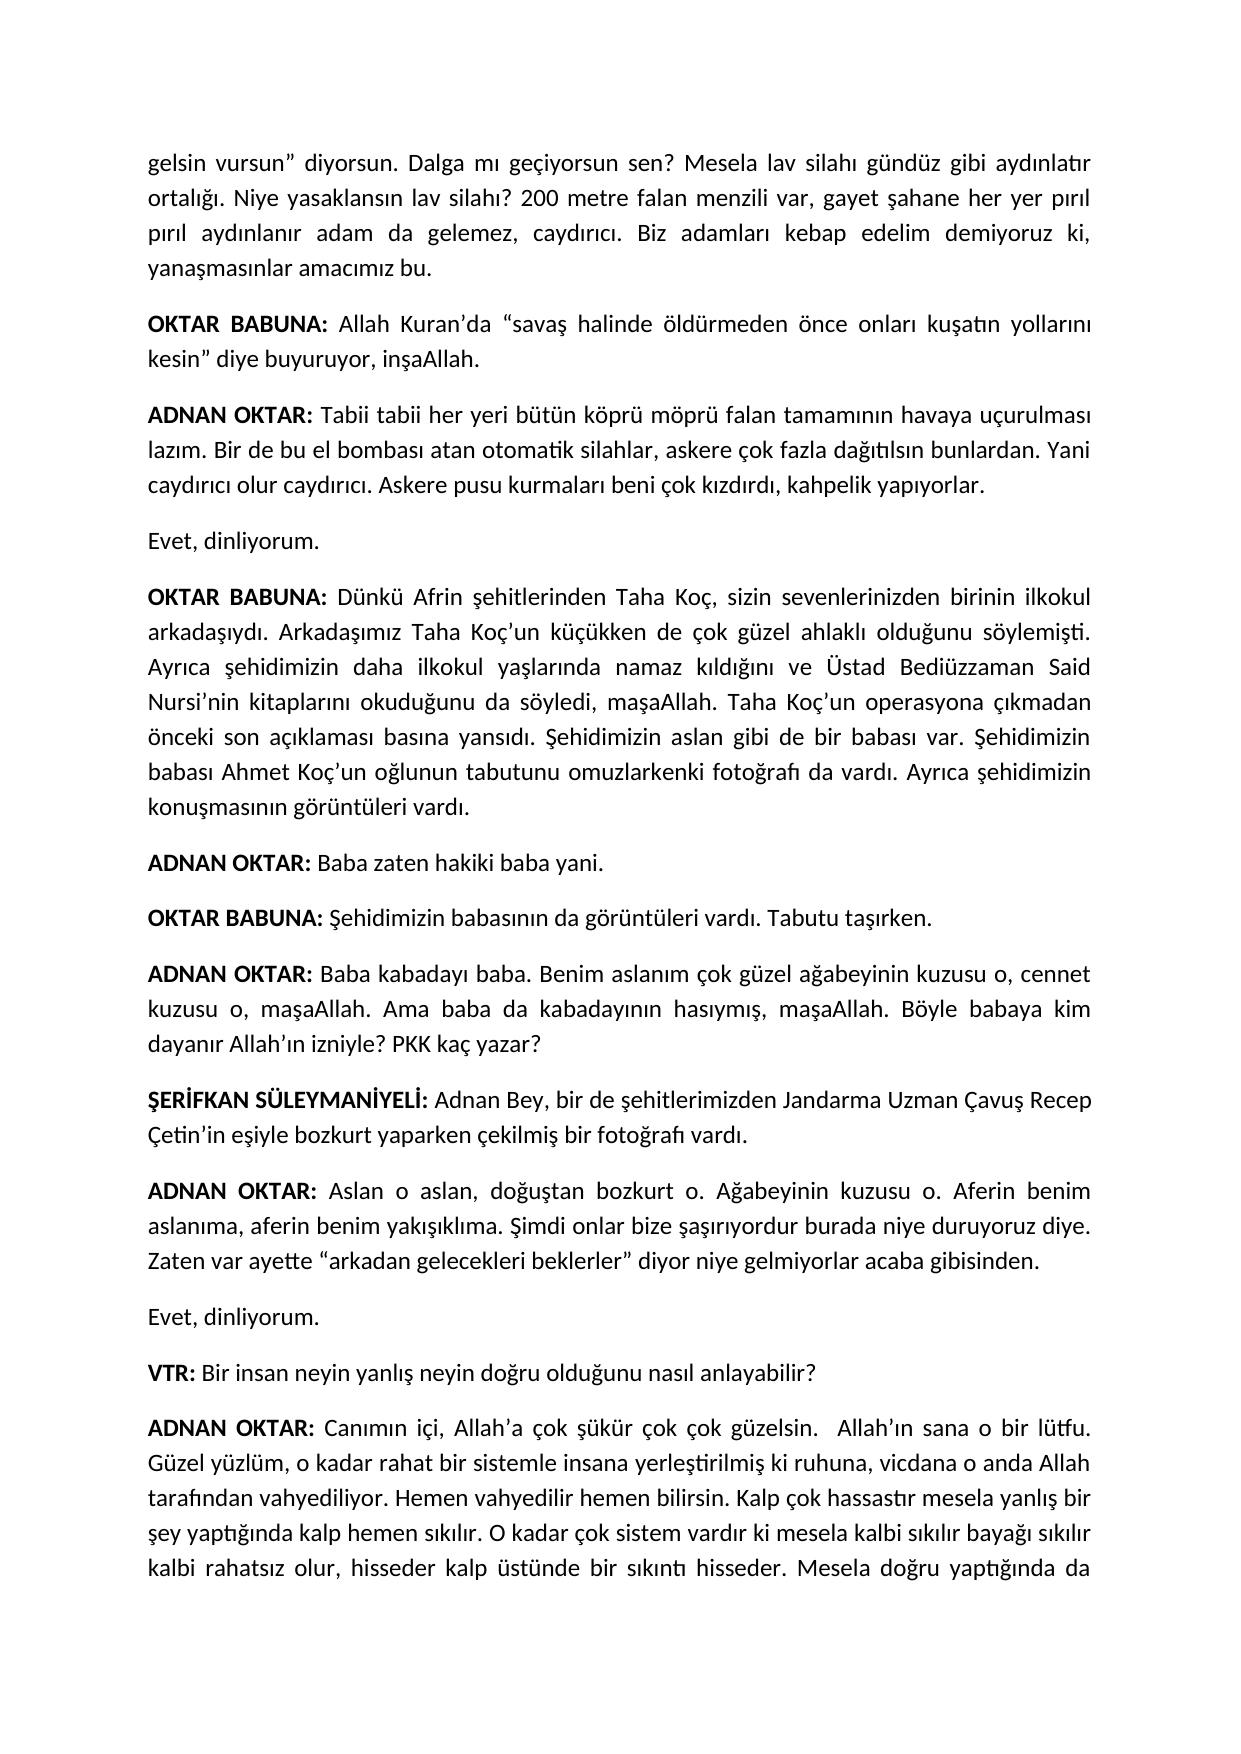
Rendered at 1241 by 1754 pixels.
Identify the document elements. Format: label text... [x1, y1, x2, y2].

text ADNAN OKTAR: Baba kabadayı baba. Benim aslanım çok güzel ağabeyinin kuzusu o, cennet kuzusu o, maşaAllah. Ama baba da kabadayının hasıymış, maşaAllah. Böyle babaya kim dayanır Allah’ın izniyle? PKK kaç yazar? [148, 958, 1093, 1059]
text OKTAR BABUNA: Dünkü Afrin şehitlerinden Taha Koç, sizin sevenlerinizden birinin ilkokul arkadaşıydı. Arkadaşımız Taha Koç’un küçükken de çok güzel ahlaklı olduğunu söylemişti. Ayrıca şehidimizin daha ilkokul yaşlarında namaz kıldığını ve Üstad Bediüzzaman Said Nursi’nin kitaplarını okuduğunu da söyledi, maşaAllah. Taha Koç’un operasyona çıkmadan önceki son açıklaması basına yansıdı. Şehidimizin aslan gibi de bir babası var. Şehidimizin babası Ahmet Koç’un oğlunun tabutunu omuzlarkenki fotoğrafı da vardı. Ayrıca şehidimizin konuşmasının görüntüleri vardı. [148, 581, 1093, 821]
text ADNAN OKTAR: Aslan o aslan, doğuştan bozkurt o. Ağabeyinin kuzusu o. Aferin benim aslanıma, aferin benim yakışıklıma. Şimdi onlar bize şaşırıyordur burada niye duruyoruz diye. Zaten var ayette “arkadan gelecekleri beklerler” diyor niye gelmiyorlar acaba gibisinden. [148, 1175, 1093, 1276]
text VTR: Bir insan neyin yanlış neyin doğru olduğunu nasıl anlayabilir? [148, 1357, 1093, 1387]
text ADNAN OKTAR: Baba zaten hakiki baba yani. [148, 847, 1093, 877]
text ŞERİFKAN SÜLEYMANİYELİ: Adnan Bey, bir de şehitlerimizden Jandarma Uzman Çavuş Recep Çetin’in eşiyle bozkurt yaparken çekilmiş bir fotoğrafı vardı. [148, 1084, 1093, 1150]
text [148, 148, 1093, 283]
text OKTAR BABUNA: Allah Kuran’da “savaş halinde öldürmeden önce onları kuşatın yollarını kesin” diye buyuruyor, inşaAllah. [148, 308, 1093, 374]
text OKTAR BABUNA: Şehidimizin babasının da görüntüleri vardı. Tabutu taşırken. [148, 903, 1093, 933]
text Evet, dinliyorum. [148, 1301, 1093, 1331]
text Evet, dinliyorum. [148, 525, 1093, 556]
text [148, 1413, 1093, 1583]
text ADNAN OKTAR: Tabii tabii her yeri bütün köprü möprü falan tamamının havaya uçurulması lazım. Bir de bu el bombası atan otomatik silahlar, askere çok fazla dağıtılsın bunlardan. Yani caydırıcı olur caydırıcı. Askere pusu kurmaları beni çok kızdırdı, kahpelik yapıyorlar. [148, 399, 1093, 500]
